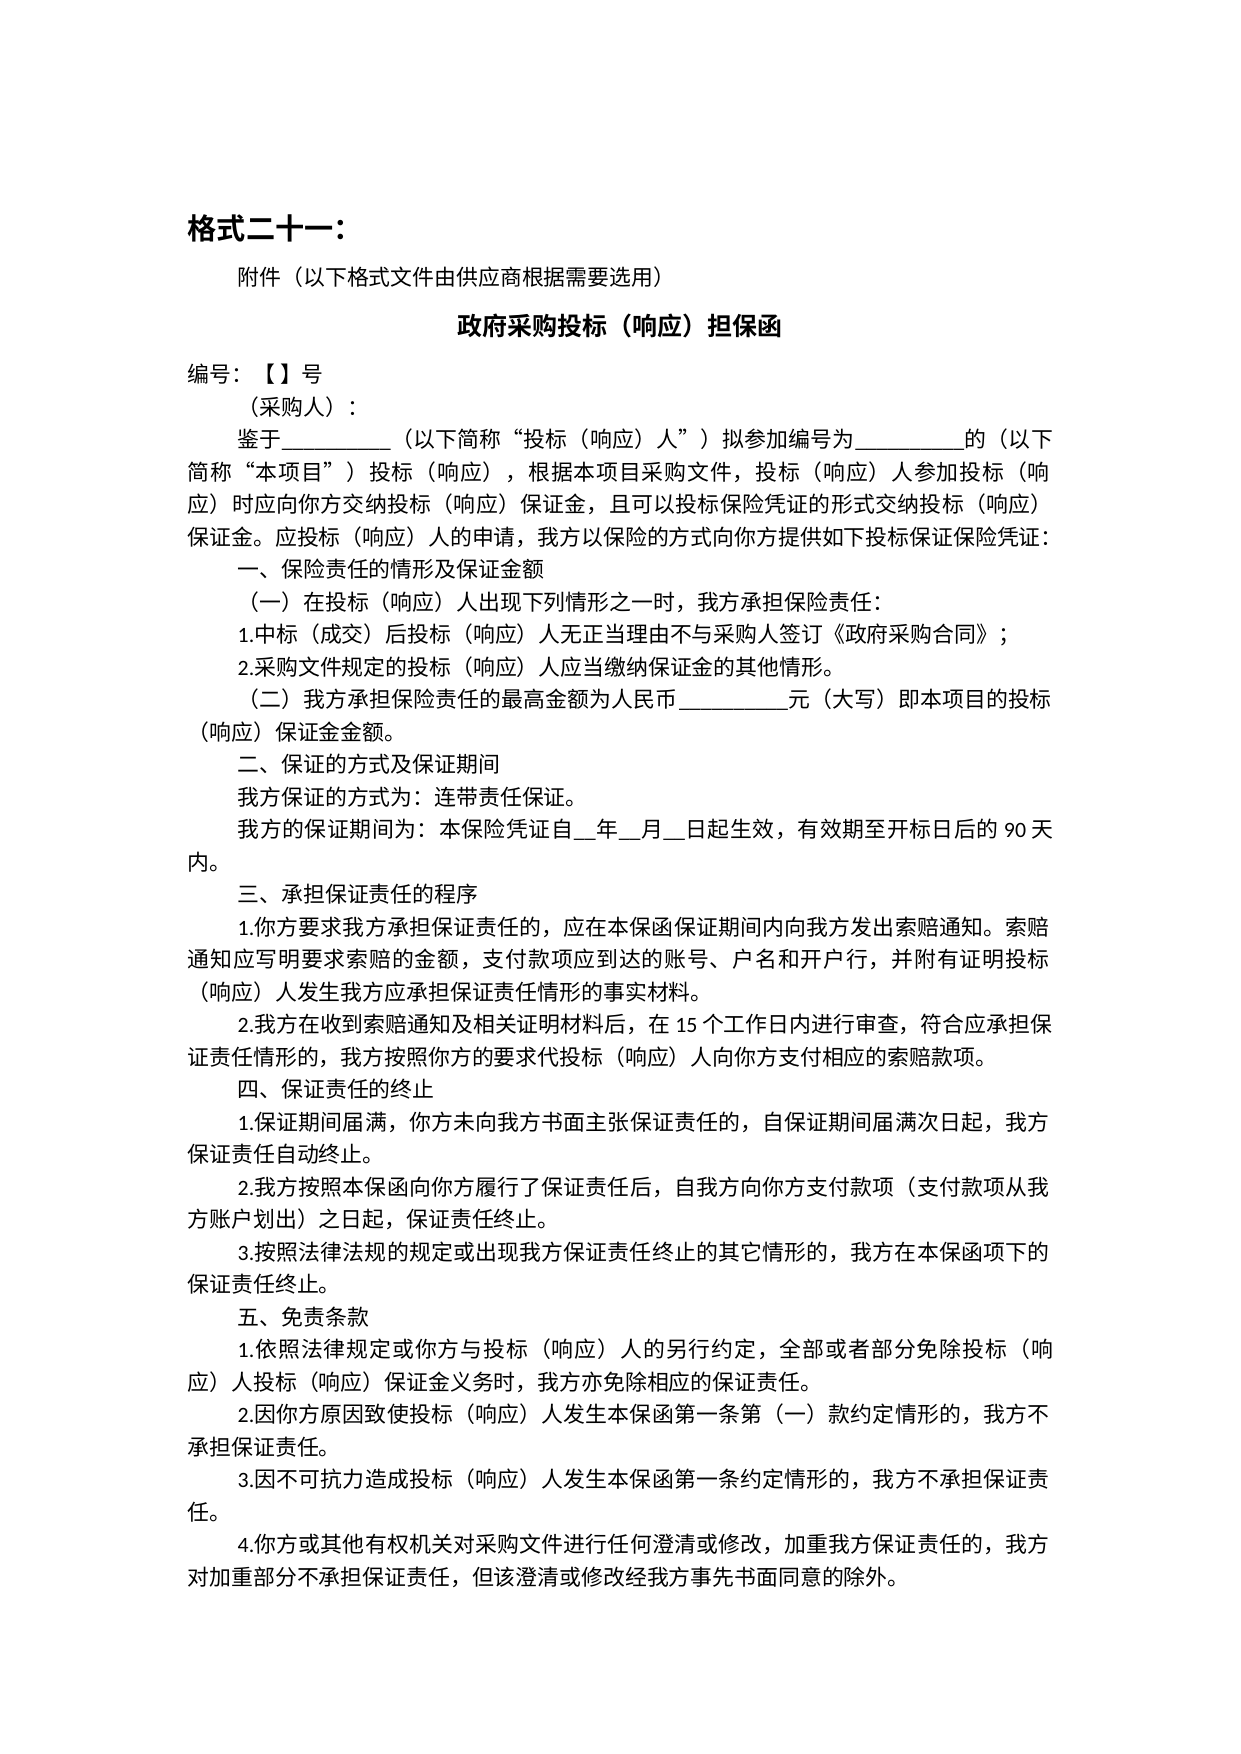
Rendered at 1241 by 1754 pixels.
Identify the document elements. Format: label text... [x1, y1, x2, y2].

text 五、免责条款 [187, 1299, 1053, 1332]
text 2.因你方原因致使投标（响应）人发生本保函第一条第（一）款约定情形的，我方不承担保证责任。 [187, 1397, 1053, 1462]
text 4.你方或其他有权机关对采购文件进行任何澄清或修改，加重我方保证责任的，我方对加重部分不承担保证责任，但该澄清或修改经我方事先书面同意的除外。 [187, 1527, 1053, 1592]
text （采购人）： [187, 389, 1053, 422]
text 2.我方在收到索赔通知及相关证明材料后，在15个工作日内进行审查，符合应承担保证责任情形的，我方按照你方的要求代投标（响应）人向你方支付相应的索赔款项。 [187, 1007, 1053, 1072]
text 我方的保证期间为：本保险凭证自__年__月__日起生效，有效期至开标日后的90天内。 [187, 812, 1053, 877]
text （一）在投标（响应）人出现下列情形之一时，我方承担保险责任： [187, 584, 1053, 617]
text 我方保证的方式为：连带责任保证。 [187, 779, 1053, 812]
text 2.采购文件规定的投标（响应）人应当缴纳保证金的其他情形。 [187, 649, 1053, 682]
text 编号：【 】号 [187, 357, 1053, 389]
text 一、保险责任的情形及保证金额 [187, 552, 1053, 584]
text 2.我方按照本保函向你方履行了保证责任后，自我方向你方支付款项（支付款项从我方账户划出）之日起，保证责任终止。 [187, 1169, 1053, 1234]
text 1.中标（成交）后投标（响应）人无正当理由不与采购人签订《政府采购合同》； [187, 617, 1053, 649]
text 3.因不可抗力造成投标（响应）人发生本保函第一条约定情形的，我方不承担保证责任。 [187, 1462, 1053, 1527]
text 1.保证期间届满，你方未向我方书面主张保证责任的，自保证期间届满次日起，我方保证责任自动终止。 [187, 1104, 1053, 1169]
text 格式二十一： [187, 194, 1053, 259]
text 四、保证责任的终止 [187, 1072, 1053, 1104]
text 3.按照法律法规的规定或出现我方保证责任终止的其它情形的，我方在本保函项下的保证责任终止。 [187, 1234, 1053, 1299]
text 三、承担保证责任的程序 [187, 877, 1053, 909]
text （二）我方承担保险责任的最高金额为人民币__________元（大写）即本项目的投标（响应）保证金金额。 [187, 682, 1053, 747]
text 二、保证的方式及保证期间 [187, 747, 1053, 779]
text 1.你方要求我方承担保证责任的，应在本保函保证期间内向我方发出索赔通知。索赔通知应写明要求索赔的金额，支付款项应到达的账号、户名和开户行，并附有证明投标（响应）人发生我方应承担保证责任情形的事实材料。 [187, 909, 1053, 1007]
text 鉴于__________（以下简称“投标（响应）人”）拟参加编号为__________的（以下简称“本项目”）投标（响应），根据本项目采购文件，投标（响应）人参加投标（响应）时应向你方交纳投标（响应）保证金，且可以投标保险凭证的形式交纳投标（响应）保证金。应投标（响应）人的申请，我方以保险的方式向你方提供如下投标保证保险凭证： [187, 422, 1053, 552]
text 政府采购投标（响应）担保函 [187, 292, 1053, 357]
text 1.依照法律规定或你方与投标（响应）人的另行约定，全部或者部分免除投标（响应）人投标（响应）保证金义务时，我方亦免除相应的保证责任。 [187, 1332, 1053, 1397]
text 附件（以下格式文件由供应商根据需要选用） [187, 259, 1053, 292]
